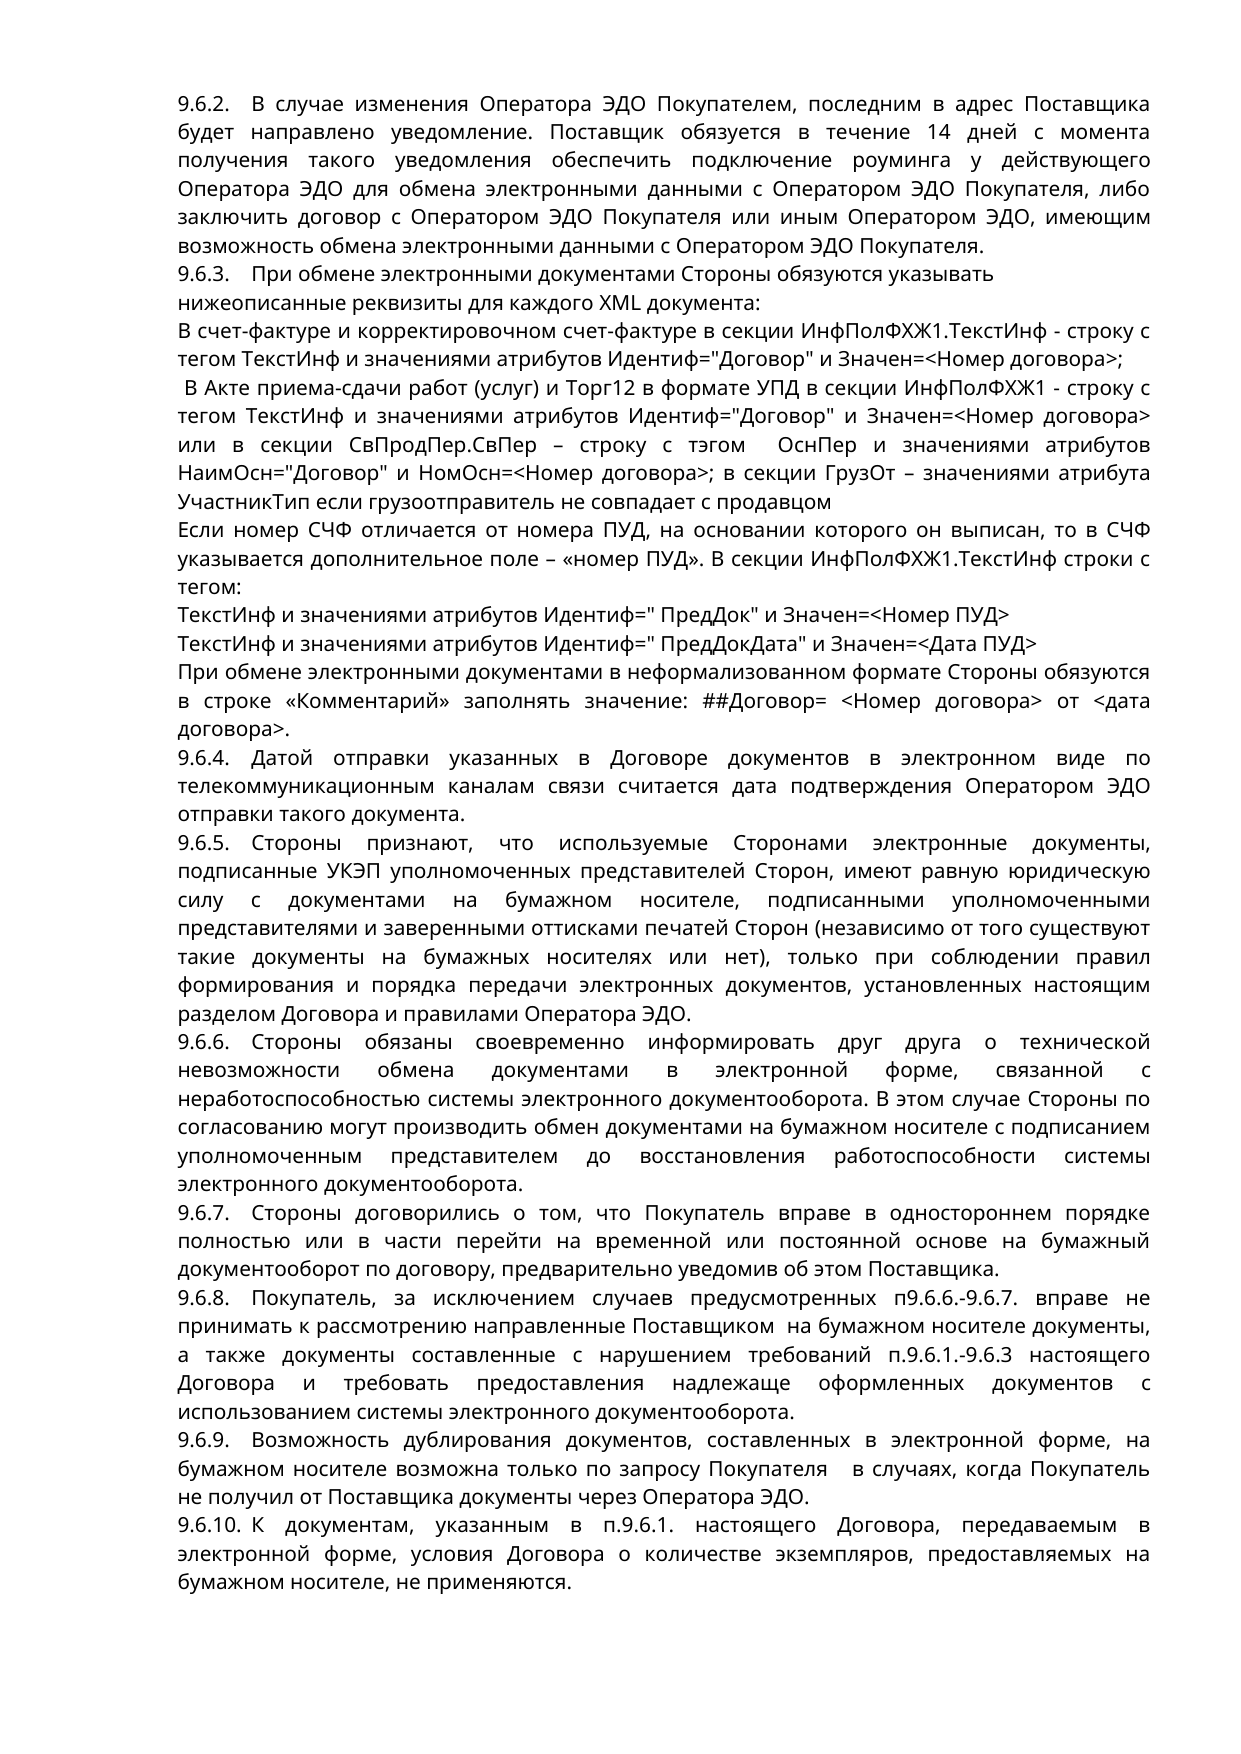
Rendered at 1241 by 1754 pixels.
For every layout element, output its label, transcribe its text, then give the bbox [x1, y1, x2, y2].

text При обмене электронными документами в неформализованном формате Стороны обязуются в строке «Комментарий» заполнять значение: ##Договор= <Номер договора> от <дата договора>. [177, 657, 1152, 743]
list Возможность дублирования документов, составленных в электронной форме, на бумажном носителе возможна только по запросу Покупателя в случаях, когда Покупатель не получил от Поставщика документы через Оператора ЭДО. [177, 1425, 1152, 1511]
list Стороны договорились о том, что Покупатель вправе в одностороннем порядке полностью или в части перейти на временной или постоянной основе на бумажный документооборот по договору, предварительно уведомив об этом Поставщика. [177, 1198, 1152, 1283]
text В счет-фактуре и корректировочном счет-фактуре в секции ИнфПолФХЖ1.ТекстИнф - строку с тегом ТекстИнф и значениями атрибутов Идентиф="Договор" и Значен=<Номер договора>; [177, 316, 1152, 373]
text Если номер СЧФ отличается от номера ПУД, на основании которого он выписан, то в СЧФ указывается дополнительное поле – «номер ПУД». В секции ИнфПолФХЖ1.ТекстИнф строки с тегом: [177, 515, 1152, 601]
list При обмене электронными документами Стороны обязуются указывать нижеописанные реквизиты для каждого XML документа: [177, 259, 1152, 316]
list В случае изменения Оператора ЭДО Покупателем, последним в адрес Поставщика будет направлено уведомление. Поставщик обязуется в течение 14 дней с момента получения такого уведомления обеспечить подключение роуминга у действующего Оператора ЭДО для обмена электронными данными с Оператором ЭДО Покупателя, либо заключить договор с Оператором ЭДО Покупателя или иным Оператором ЭДО, имеющим возможность обмена электронными данными с Оператором ЭДО Покупателя. [177, 89, 1152, 259]
list Покупатель, за исключением случаев предусмотренных п9.6.6.-9.6.7. вправе не принимать к рассмотрению направленные Поставщиком на бумажном носителе документы, а также документы составленные с нарушением требований п.9.6.1.-9.6.3 настоящего Договора и требовать предоставления надлежаще оформленных документов с использованием системы электронного документооборота. [177, 1283, 1152, 1425]
text В Акте приема-сдачи работ (услуг) и Торг12 в формате УПД в секции ИнфПолФХЖ1 - строку с тегом ТекстИнф и значениями атрибутов Идентиф="Договор" и Значен=<Номер договора> или в секции СвПродПер.СвПер – строку с тэгом ОснПер и значениями атрибутов НаимОсн="Договор" и НомОсн=<Номер договора>; в секции ГрузОт – значениями атрибута УчастникТип если грузоотправитель не совпадает с продавцом [177, 373, 1152, 515]
text ТекстИнф и значениями атрибутов Идентиф=" ПредДок" и Значен=<Номер ПУД> [177, 601, 1152, 629]
list К документам, указанным в п.9.6.1. настоящего Договора, передаваемым в электронной форме, условия Договора о количестве экземпляров, предоставляемых на бумажном носителе, не применяются. [177, 1511, 1152, 1596]
list Стороны обязаны своевременно информировать друг друга о технической невозможности обмена документами в электронной форме, связанной с неработоспособностью системы электронного документооборота. В этом случае Стороны по согласованию могут производить обмен документами на бумажном носителе с подписанием уполномоченным представителем до восстановления работоспособности системы электронного документооборота. [177, 1027, 1152, 1198]
text ТекстИнф и значениями атрибутов Идентиф=" ПредДокДата" и Значен=<Дата ПУД> [177, 629, 1152, 657]
list Датой отправки указанных в Договоре документов в электронном виде по телекоммуникационным каналам связи считается дата подтверждения Оператором ЭДО отправки такого документа. [177, 743, 1152, 828]
list Стороны признают, что используемые Сторонами электронные документы, подписанные УКЭП уполномоченных представителей Сторон, имеют равную юридическую силу с документами на бумажном носителе, подписанными уполномоченными представителями и заверенными оттисками печатей Сторон (независимо от того существуют такие документы на бумажных носителях или нет), только при соблюдении правил формирования и порядка передачи электронных документов, установленных настоящим разделом Договора и правилами Оператора ЭДО. [177, 828, 1152, 1027]
